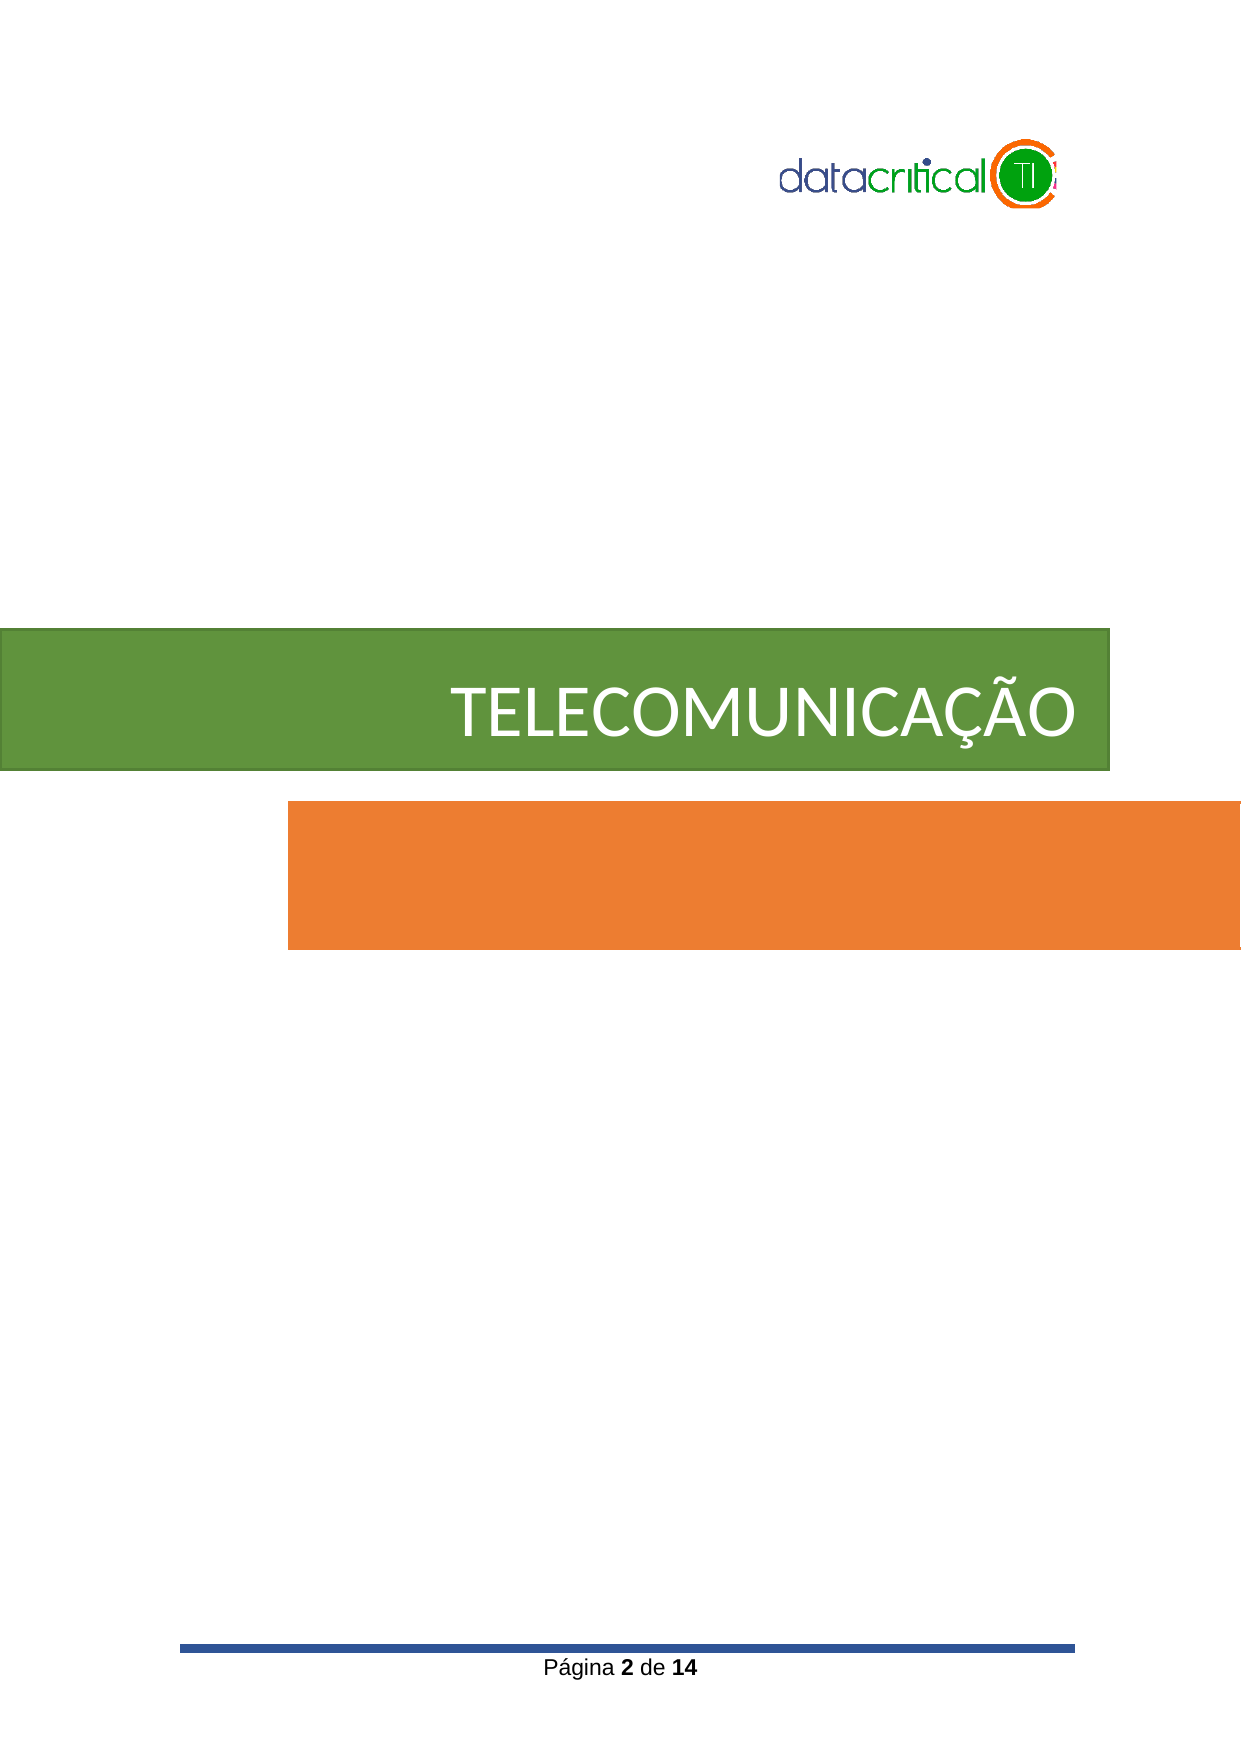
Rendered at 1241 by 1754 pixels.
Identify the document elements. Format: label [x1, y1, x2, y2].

picture [778, 139, 1057, 208]
